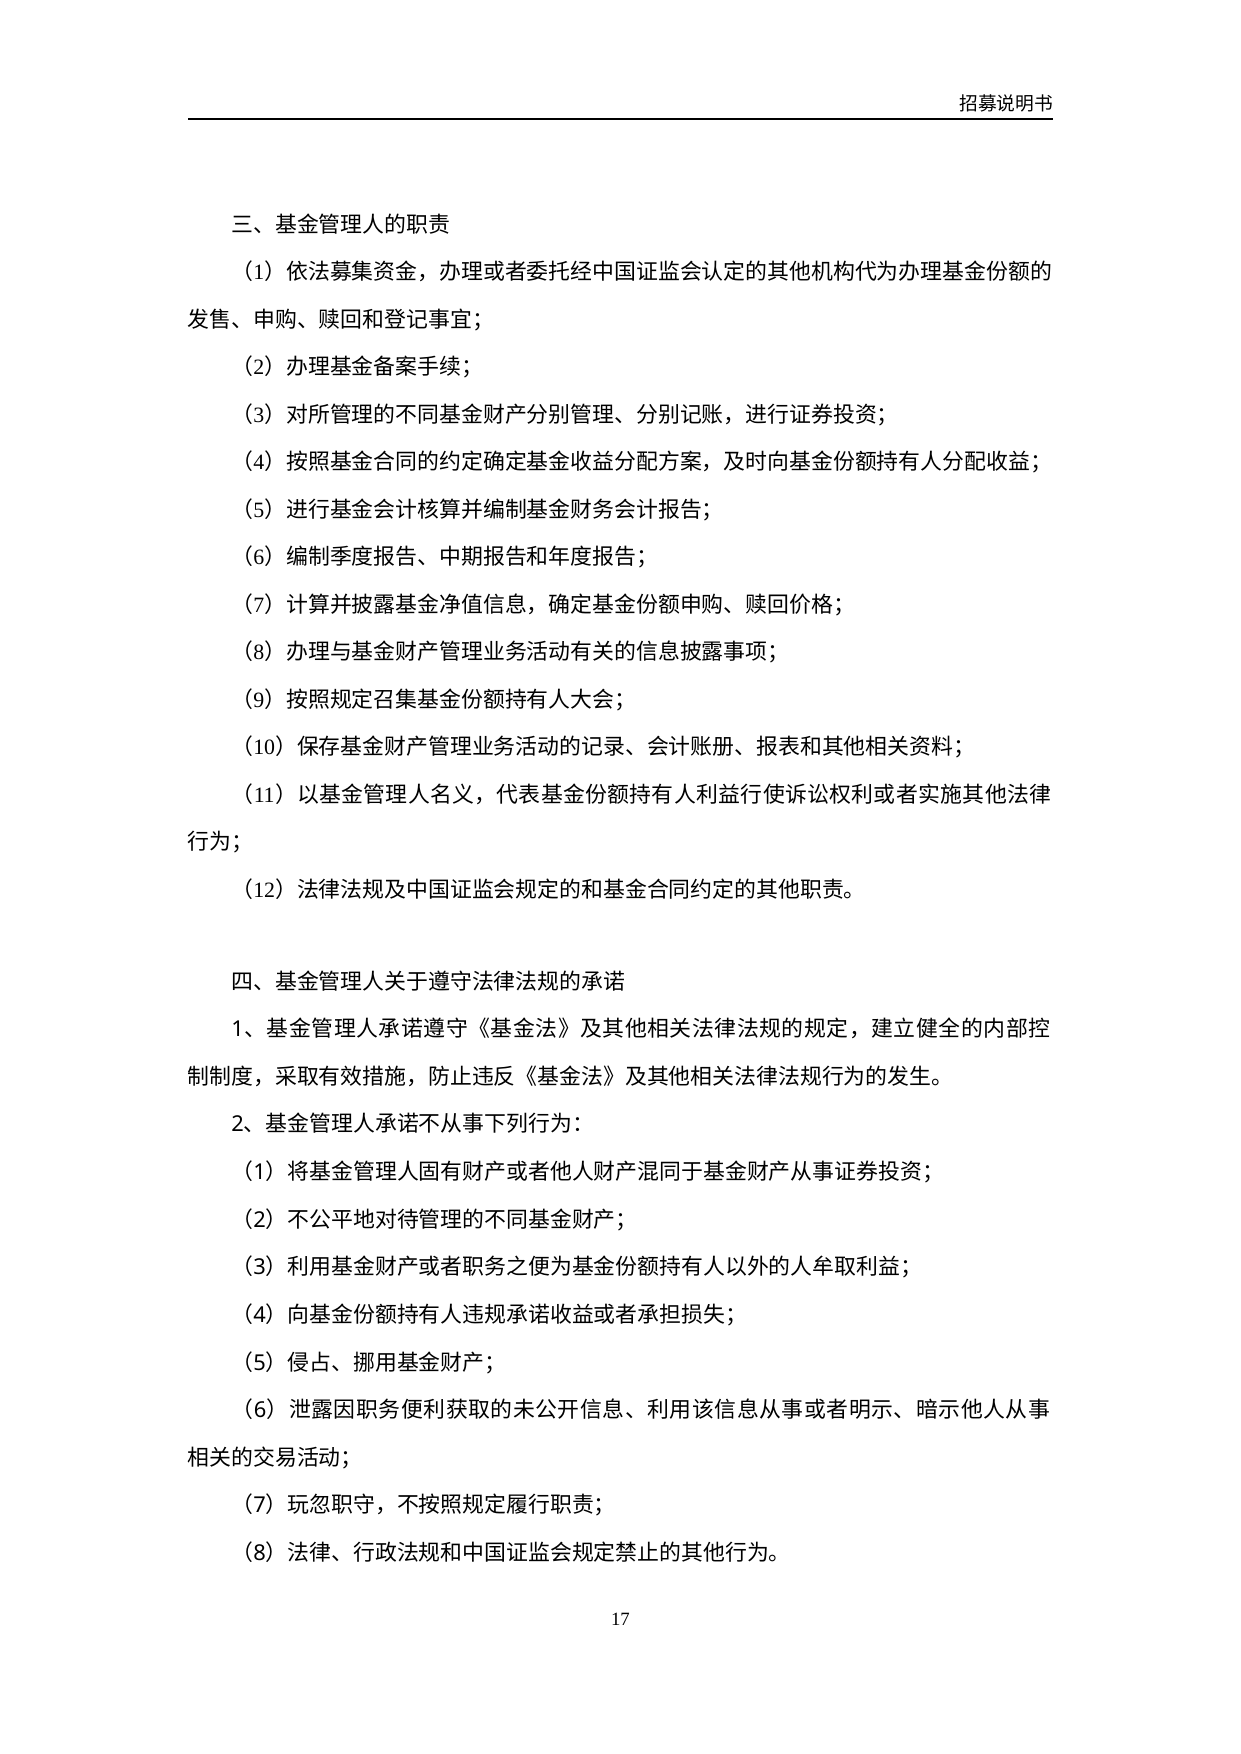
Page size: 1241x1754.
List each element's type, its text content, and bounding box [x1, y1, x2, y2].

text （5）进行基金会计核算并编制基金财务会计报告； [187, 492, 1053, 523]
text （5）侵占、挪用基金财产； [187, 1344, 1053, 1376]
text （1）将基金管理人固有财产或者他人财产混同于基金财产从事证券投资； [187, 1154, 1053, 1186]
text （6）编制季度报告、中期报告和年度报告； [187, 539, 1053, 571]
text （10）保存基金财产管理业务活动的记录、会计账册、报表和其他相关资料； [187, 729, 1053, 761]
text （8）法律、行政法规和中国证监会规定禁止的其他行为。 [187, 1535, 1053, 1567]
text 四、基金管理人关于遵守法律法规的承诺 [187, 964, 1053, 996]
text （3）对所管理的不同基金财产分别管理、分别记账，进行证券投资； [187, 397, 1053, 428]
text （4）按照基金合同的约定确定基金收益分配方案，及时向基金份额持有人分配收益； [187, 444, 1053, 476]
text （3）利用基金财产或者职务之便为基金份额持有人以外的人牟取利益； [187, 1249, 1053, 1281]
text （7）玩忽职守，不按照规定履行职责； [187, 1487, 1053, 1519]
text （1）依法募集资金，办理或者委托经中国证监会认定的其他机构代为办理基金份额的发售、申购、赎回和登记事宜； [187, 254, 1053, 333]
text 2、基金管理人承诺不从事下列行为： [187, 1106, 1053, 1138]
text （12）法律法规及中国证监会规定的和基金合同约定的其他职责。 [187, 872, 1053, 903]
text （6）泄露因职务便利获取的未公开信息、利用该信息从事或者明示、暗示他人从事相关的交易活动； [187, 1392, 1053, 1471]
text 三、基金管理人的职责 [187, 207, 1053, 238]
text （9）按照规定召集基金份额持有人大会； [187, 682, 1053, 713]
text （11）以基金管理人名义，代表基金份额持有人利益行使诉讼权利或者实施其他法律行为； [187, 777, 1053, 856]
text （8）办理与基金财产管理业务活动有关的信息披露事项； [187, 634, 1053, 666]
text （4）向基金份额持有人违规承诺收益或者承担损失； [187, 1297, 1053, 1329]
text 1、基金管理人承诺遵守《基金法》及其他相关法律法规的规定，建立健全的内部控制制度，采取有效措施，防止违反《基金法》及其他相关法律法规行为的发生。 [187, 1011, 1053, 1091]
text （7）计算并披露基金净值信息，确定基金份额申购、赎回价格； [187, 587, 1053, 618]
text （2）办理基金备案手续； [187, 349, 1053, 381]
text （2）不公平地对待管理的不同基金财产； [187, 1202, 1053, 1233]
